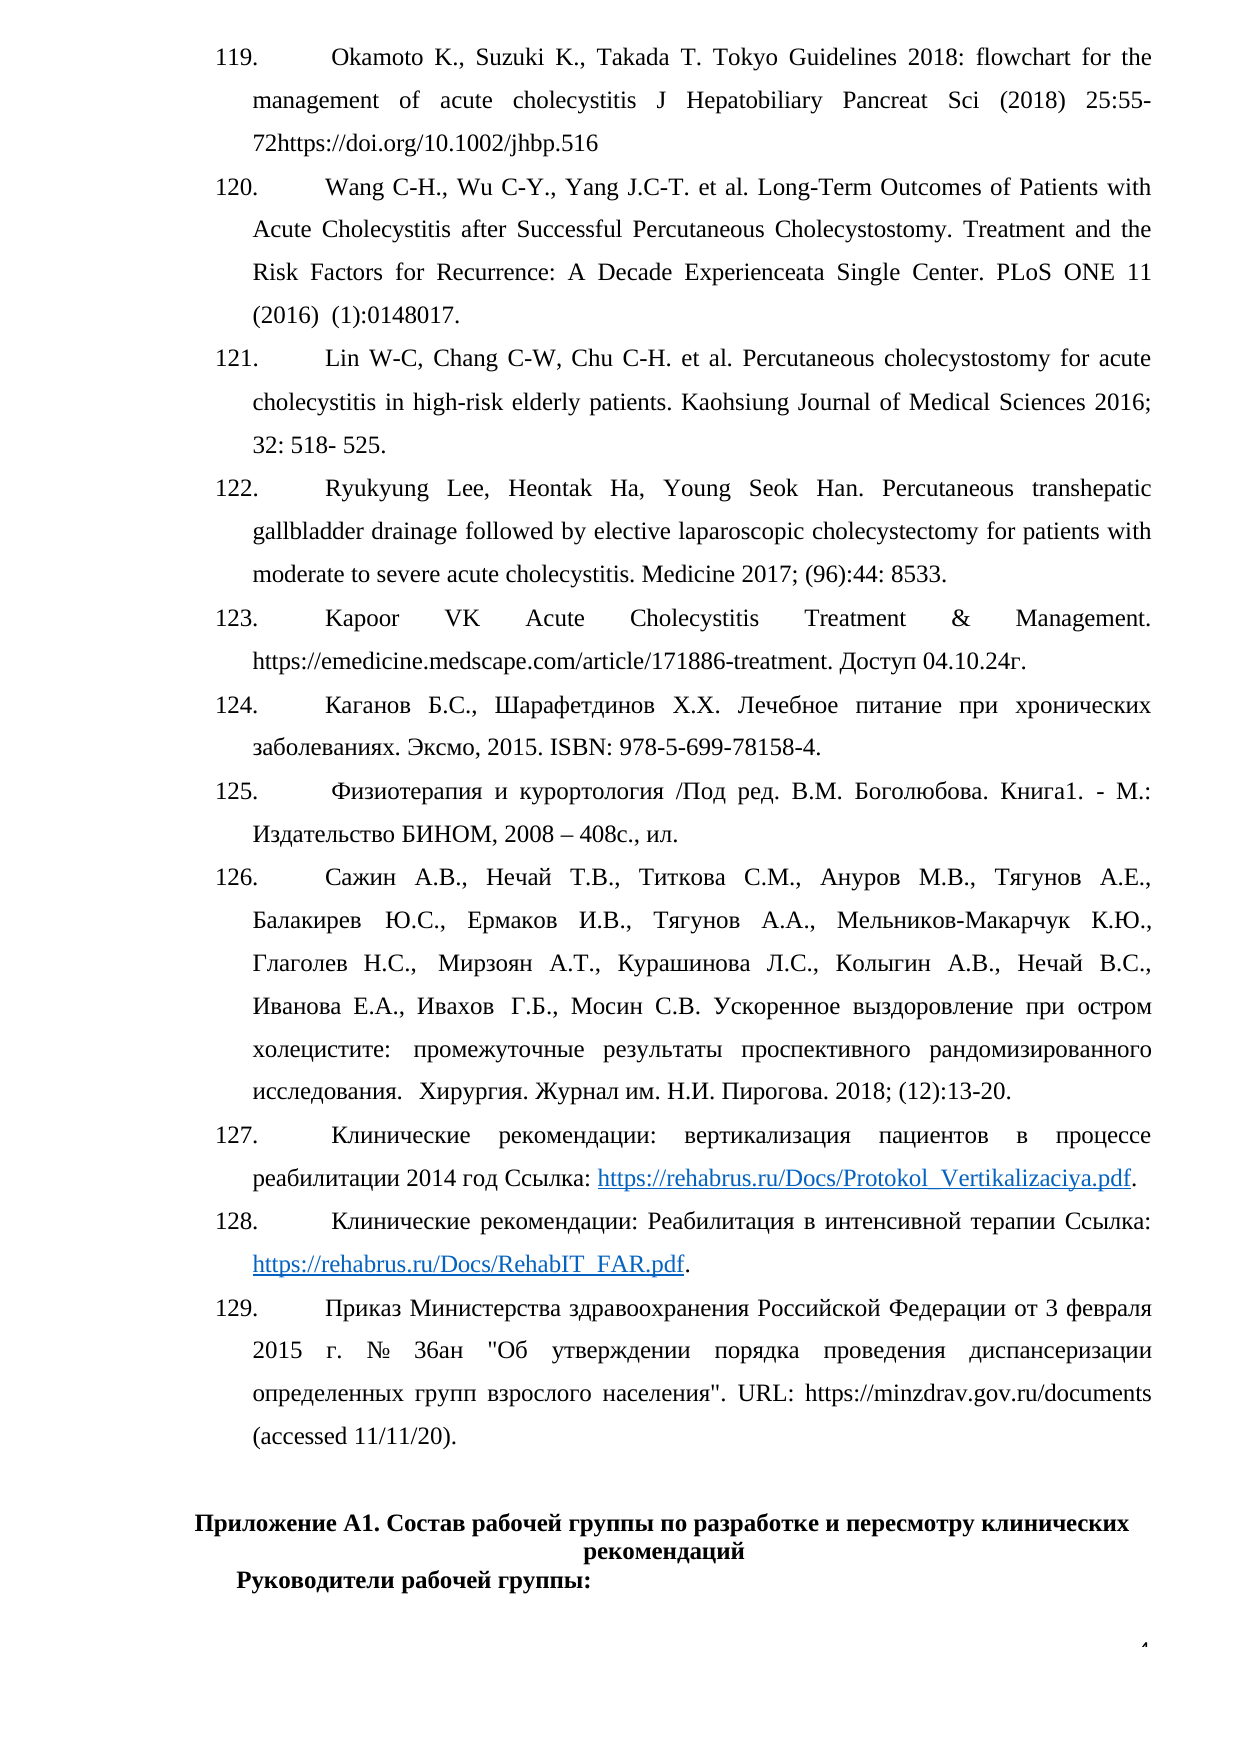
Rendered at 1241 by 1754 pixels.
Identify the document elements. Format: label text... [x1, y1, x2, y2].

list Okamoto K., Suzuki K., Takada T. Tokyo Guidelines 2018: flowchart for the management of acute cholecystitis J Hepatobiliary Pancreat Sci (2018) 25:55- 72https://doi.org/10.1002/jhbp.516 [215, 42, 1152, 157]
list Каганов Б.С., Шарафетдинов Х.Х. Лечебное питание при хронических заболеваниях. Эксмо, 2015. ISBN: 978-5-699-78158-4. [215, 690, 1152, 761]
list Сажин А.В., Нечай Т.В., Титкова С.М., Ануров М.В., Тягунов А.Е., Балакирев Ю.С., Ермаков И.В., Тягунов А.А., Мельников-Макарчук К.Ю., Глаголев Н.С., Мирзоян А.Т., Курашинова Л.С., Колыгин А.В., Нечай В.С., Иванова Е.А., Ивахов Г.Б., Мосин С.В. Ускоренное выздоровление при остром холецистите: промежуточные результаты проспективного рандомизированного исследования. Хирургия. Журнал им. Н.И. Пирогова. 2018; (12):13-20. [215, 862, 1152, 1105]
list Клинические рекомендации: вертикализация пациентов в процессе реабилитации 2014 год Ссылка: https://rehabrus.ru/Docs/Protokol_Vertikalizaciya.pdf. [215, 1120, 1151, 1191]
list Kapoor VK Acute Cholecystitis Treatment & Management. https://emedicine.medscape.com/article/171886-treatment. Доступ 04.10.24г. [215, 603, 1152, 675]
list Клинические рекомендации: Реабилитация в интенсивной терапии Ссылка: https://rehabrus.ru/Docs/RehabIT_FAR.pdf. [215, 1206, 1151, 1278]
list Физиотерапия и курортология /Под ред. В.М. Боголюбова. Книга1. - М.: Издательство БИНОМ, 2008 – 408с., ил. [215, 776, 1152, 848]
subtitle Приложение А1. Состав рабочей группы по разработке и пересмотру клинических рекомендаций [194, 1508, 1152, 1565]
list Wang C-H., Wu C-Y., Yang J.C-T. et al. Long-Term Outcomes of Patients with Acute Cholecystitis after Successful Percutaneous Cholecystostomy. Treatment and the Risk Factors for Recurrence: A Decade Experienceata Single Center. PLoS ONE 11 (2016) (1):0148017. [215, 172, 1152, 329]
list Lin W-C, Chang C-W, Chu C-H. et al. Percutaneous cholecystostomy for acute cholecystitis in high-risk elderly patients. Kaohsiung Journal of Medical Sciences 2016; 32: 518- 525. [215, 343, 1152, 458]
list Ryukyung Lee, Heontak Ha, Young Seok Han. Percutaneous transhepatic gallbladder drainage followed by elective laparoscopic cholecystectomy for patients with moderate to severe acute cholecystitis. Medicine 2017; (96):44: 8533. [215, 473, 1151, 588]
list Приказ Министерства здравоохранения Российской Федерации от 3 февраля 2015 г. № 36ан "Об утверждении порядка проведения диспансеризации определенных групп взрослого населения". URL: https://minzdrav.gov.ru/documents (accessed 11/11/20). [215, 1293, 1152, 1450]
text Руководители рабочей группы: [236, 1565, 1163, 1594]
